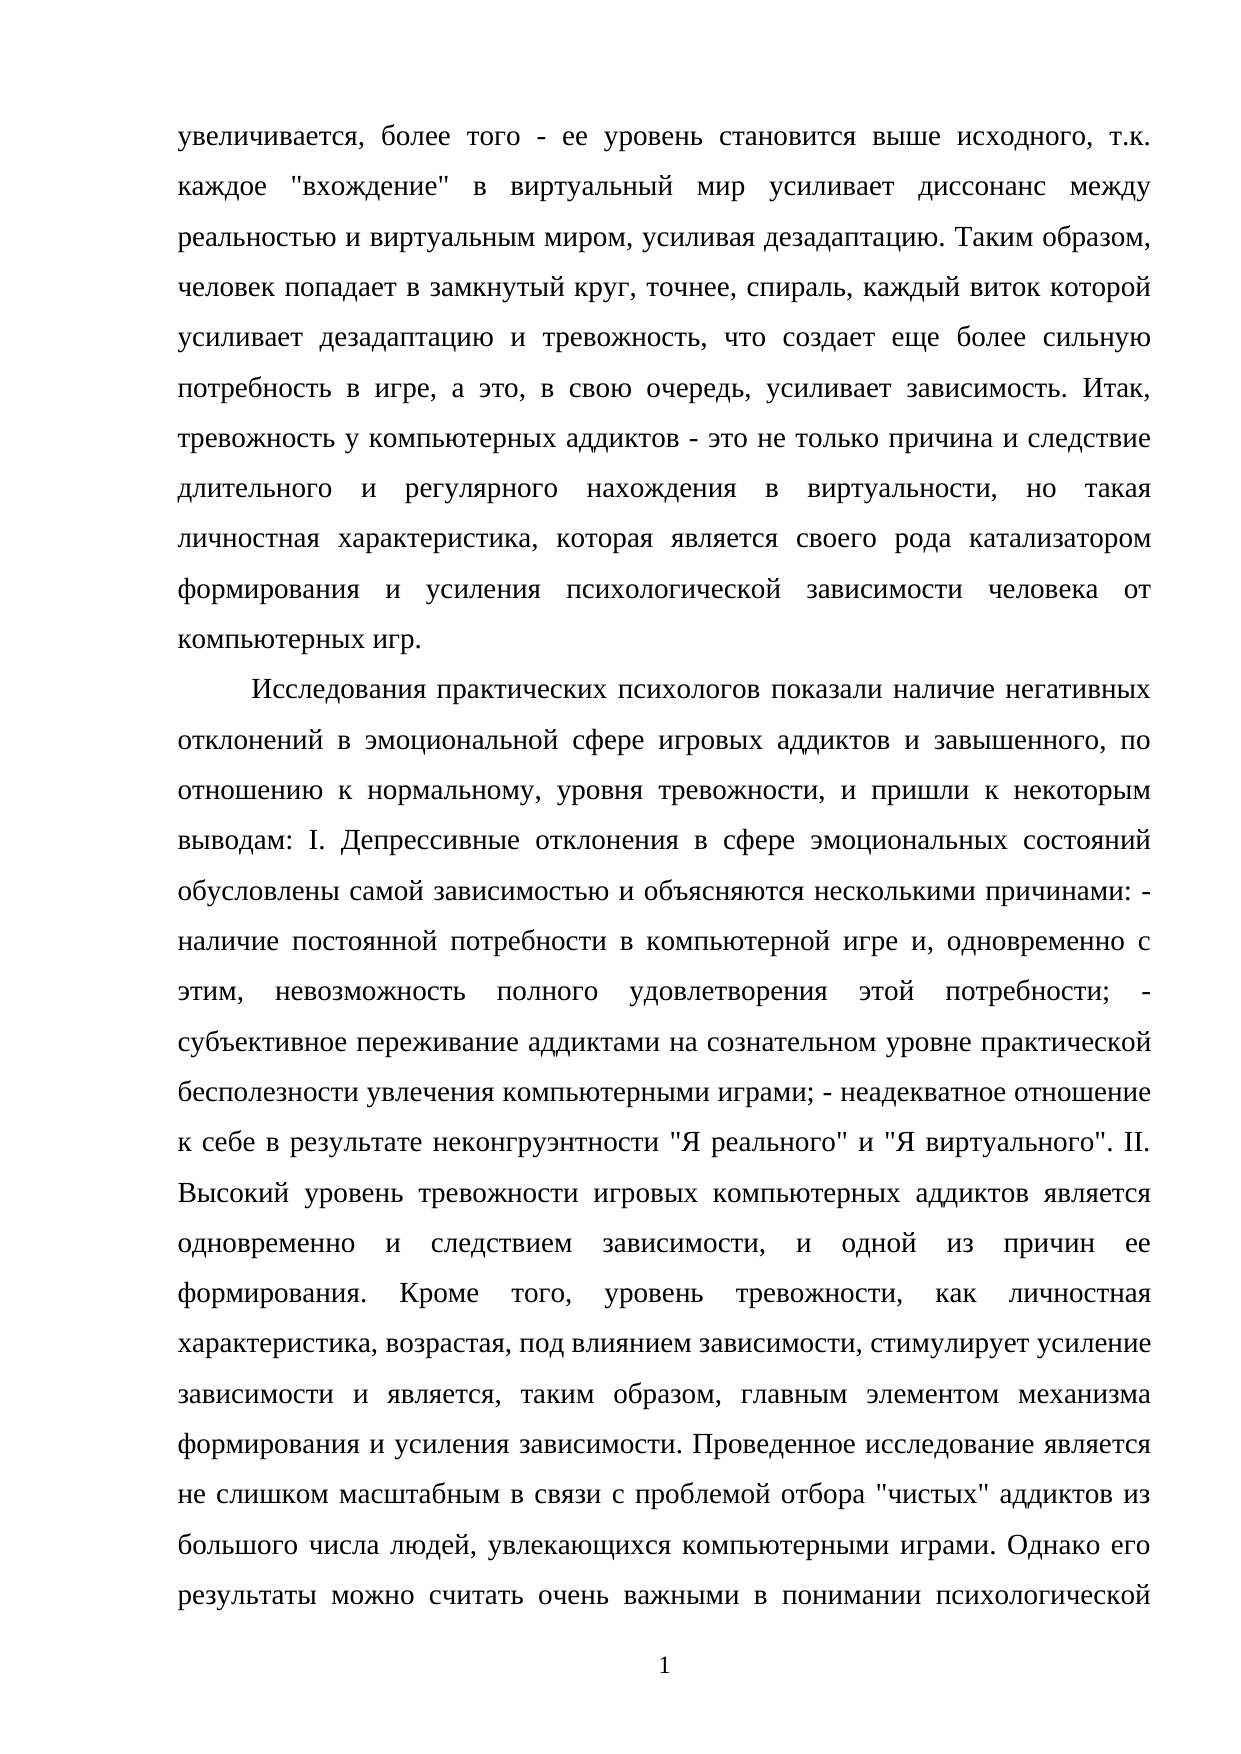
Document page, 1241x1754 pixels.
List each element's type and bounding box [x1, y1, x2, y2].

text [177, 118, 1152, 655]
text [177, 672, 1152, 1611]
